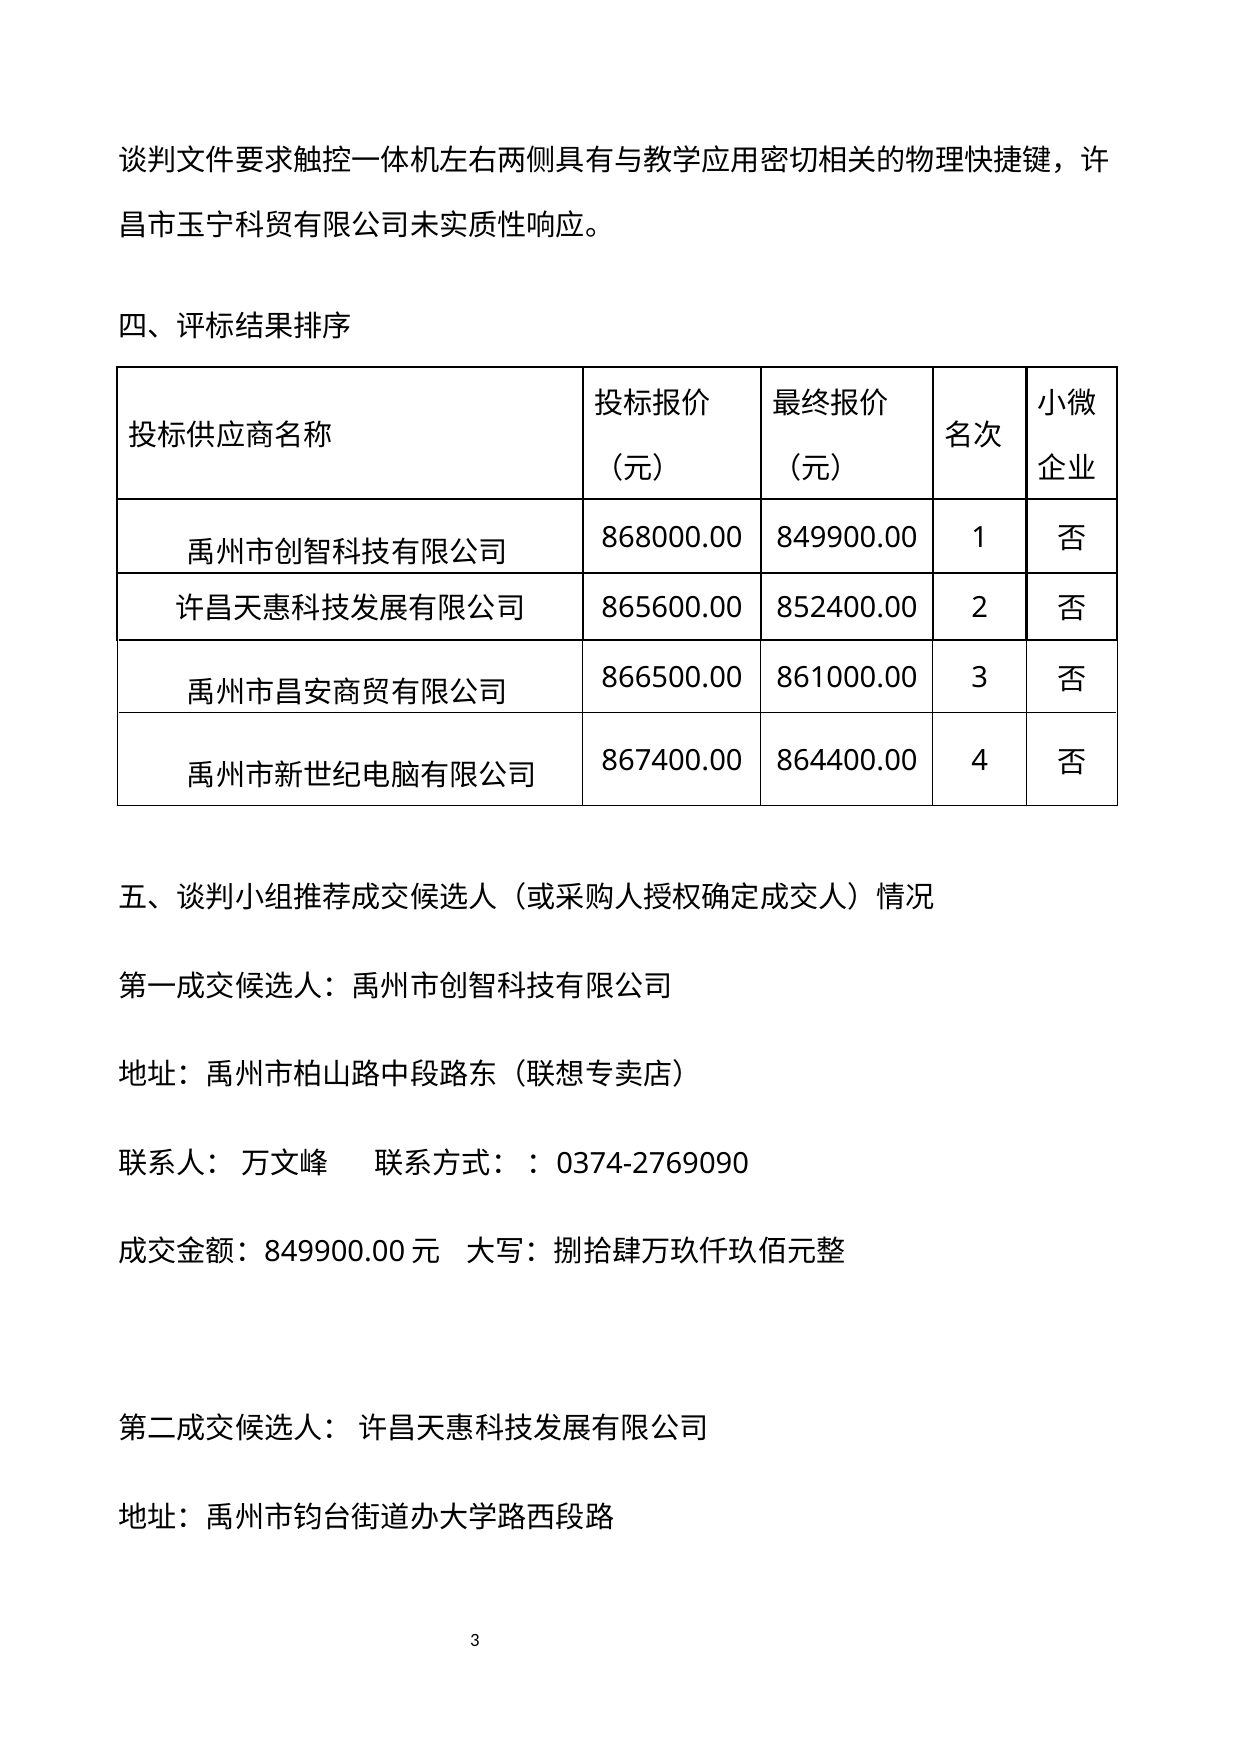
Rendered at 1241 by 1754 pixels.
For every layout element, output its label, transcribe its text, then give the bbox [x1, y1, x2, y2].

table_cell 否 [1027, 712, 1117, 805]
table_cell 849900.00 [762, 500, 932, 572]
table_header 投标供应商名称 [118, 368, 582, 498]
text 第一成交候选人：禹州市创智科技有限公司 [118, 951, 1122, 1016]
table_cell 852400.00 [762, 574, 932, 639]
table_header 投标报价（元） [584, 368, 760, 498]
text 谈判文件要求触控一体机左右两侧具有与教学应用密切相关的物理快捷键，许昌市玉宁科贸有限公司未实质性响应。 [118, 125, 1122, 255]
text 五、谈判小组推荐成交候选人（或采购人授权确定成交人）情况 [118, 862, 1122, 927]
table_cell 禹州市昌安商贸有限公司 [118, 640, 582, 712]
table_cell 4 [933, 713, 1026, 805]
text 四、评标结果排序 [118, 302, 1122, 345]
table_cell 否 [1028, 574, 1116, 639]
text 成交金额：849900.00元 大写：捌拾肆万玖仟玖佰元整 [118, 1217, 1122, 1282]
table_header 最终报价（元） [762, 368, 932, 498]
table_cell 868000.00 [584, 500, 760, 572]
table_cell 否 [1028, 500, 1116, 572]
text 地址：禹州市钧台街道办大学路西段路 [118, 1482, 1122, 1547]
table_cell 禹州市创智科技有限公司 [118, 500, 582, 572]
table_cell 861000.00 [761, 641, 932, 712]
text 第二成交候选人： 许昌天惠科技发展有限公司 [118, 1394, 1122, 1459]
text 联系人： 万文峰 联系方式： ：0374-2769090 [118, 1128, 1122, 1193]
text 地址：禹州市柏山路中段路东（联想专卖店） [118, 1039, 1122, 1104]
table_cell 3 [933, 641, 1026, 712]
table_cell 许昌天惠科技发展有限公司 [118, 574, 582, 639]
table_cell 867400.00 [583, 713, 760, 805]
table_header 名次 [934, 368, 1025, 498]
table_cell 2 [934, 574, 1025, 639]
table_cell 866500.00 [583, 641, 760, 712]
table_cell 禹州市新世纪电脑有限公司 [118, 713, 582, 805]
table_cell 864400.00 [761, 713, 932, 805]
table_cell 否 [1027, 641, 1117, 712]
table_cell 1 [934, 500, 1025, 572]
table_cell 865600.00 [584, 574, 760, 639]
table_header 小微企业 [1028, 368, 1116, 498]
